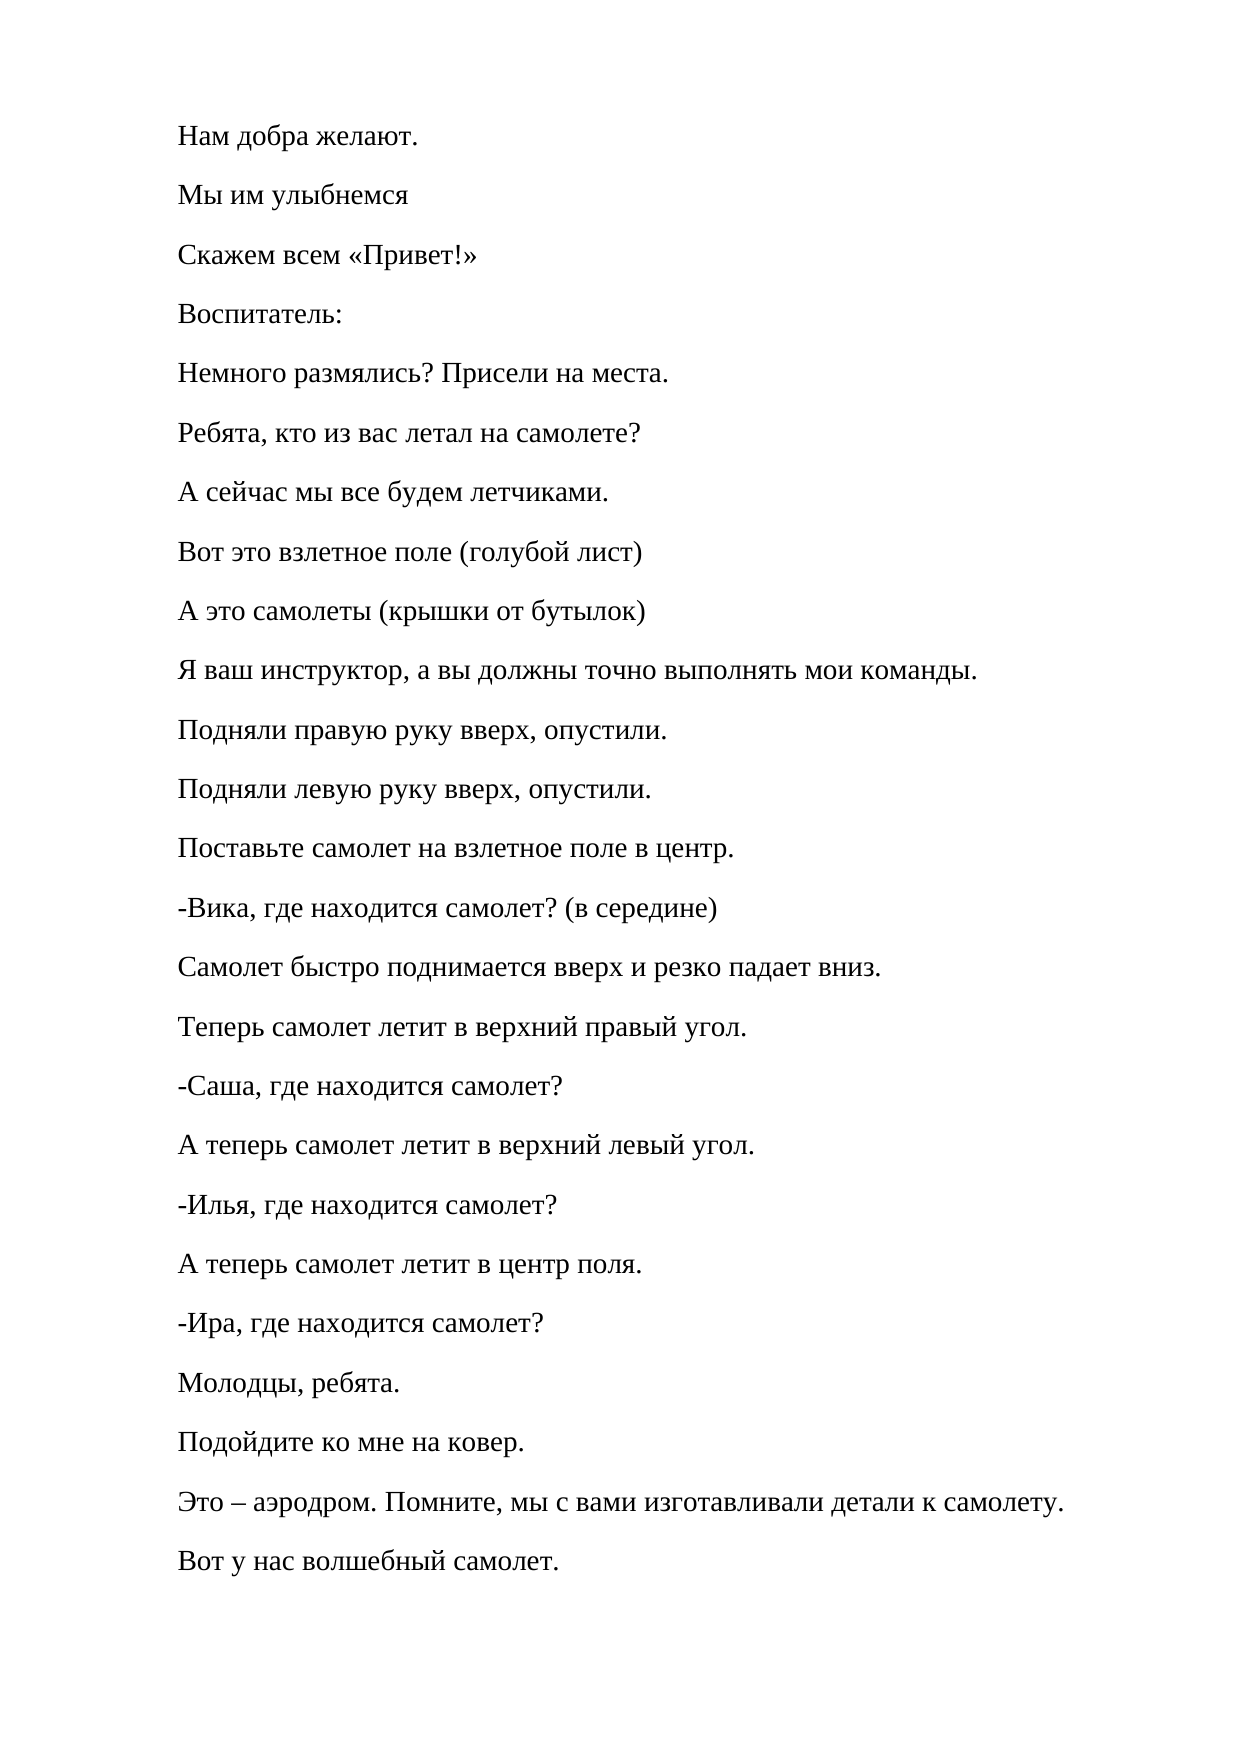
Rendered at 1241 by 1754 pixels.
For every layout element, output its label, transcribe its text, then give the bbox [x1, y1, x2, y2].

text Скажем всем «Привет!» [177, 237, 1152, 270]
text Молодцы, ребята. [177, 1365, 1152, 1398]
text -Саша, где находится самолет? [177, 1068, 1152, 1102]
text Мы им улыбнемся [177, 177, 1152, 211]
text Теперь самолет летит в верхний правый угол. [177, 1009, 1152, 1042]
text Подняли правую руку вверх, опустили. [177, 712, 1152, 745]
text Это – аэродром. Помните, мы с вами изготавливали детали к самолету. [177, 1484, 1152, 1517]
text Ребята, кто из вас летал на самолете? [177, 415, 1152, 448]
text Вот у нас волшебный самолет. [177, 1543, 1152, 1577]
text Подойдите ко мне на ковер. [177, 1424, 1152, 1458]
text Воспитатель: [177, 296, 1152, 330]
text -Илья, где находится самолет? [177, 1187, 1152, 1220]
text Немного размялись? Присели на места. [177, 356, 1152, 389]
text -Вика, где находится самолет? (в середине) [177, 890, 1152, 923]
text Вот это взлетное поле (голубой лист) [177, 534, 1152, 567]
text Подняли левую руку вверх, опустили. [177, 771, 1152, 805]
text А сейчас мы все будем летчиками. [177, 474, 1152, 508]
text Самолет быстро поднимается вверх и резко падает вниз. [177, 949, 1152, 983]
text Я ваш инструктор, а вы должны точно выполнять мои команды. [177, 652, 1152, 686]
text А это самолеты (крышки от бутылок) [177, 593, 1152, 627]
text А теперь самолет летит в верхний левый угол. [177, 1127, 1152, 1161]
text Нам добра желают. [177, 118, 1152, 152]
text Поставьте самолет на взлетное поле в центр. [177, 831, 1152, 864]
text -Ира, где находится самолет? [177, 1306, 1152, 1339]
text А теперь самолет летит в центр поля. [177, 1246, 1152, 1280]
